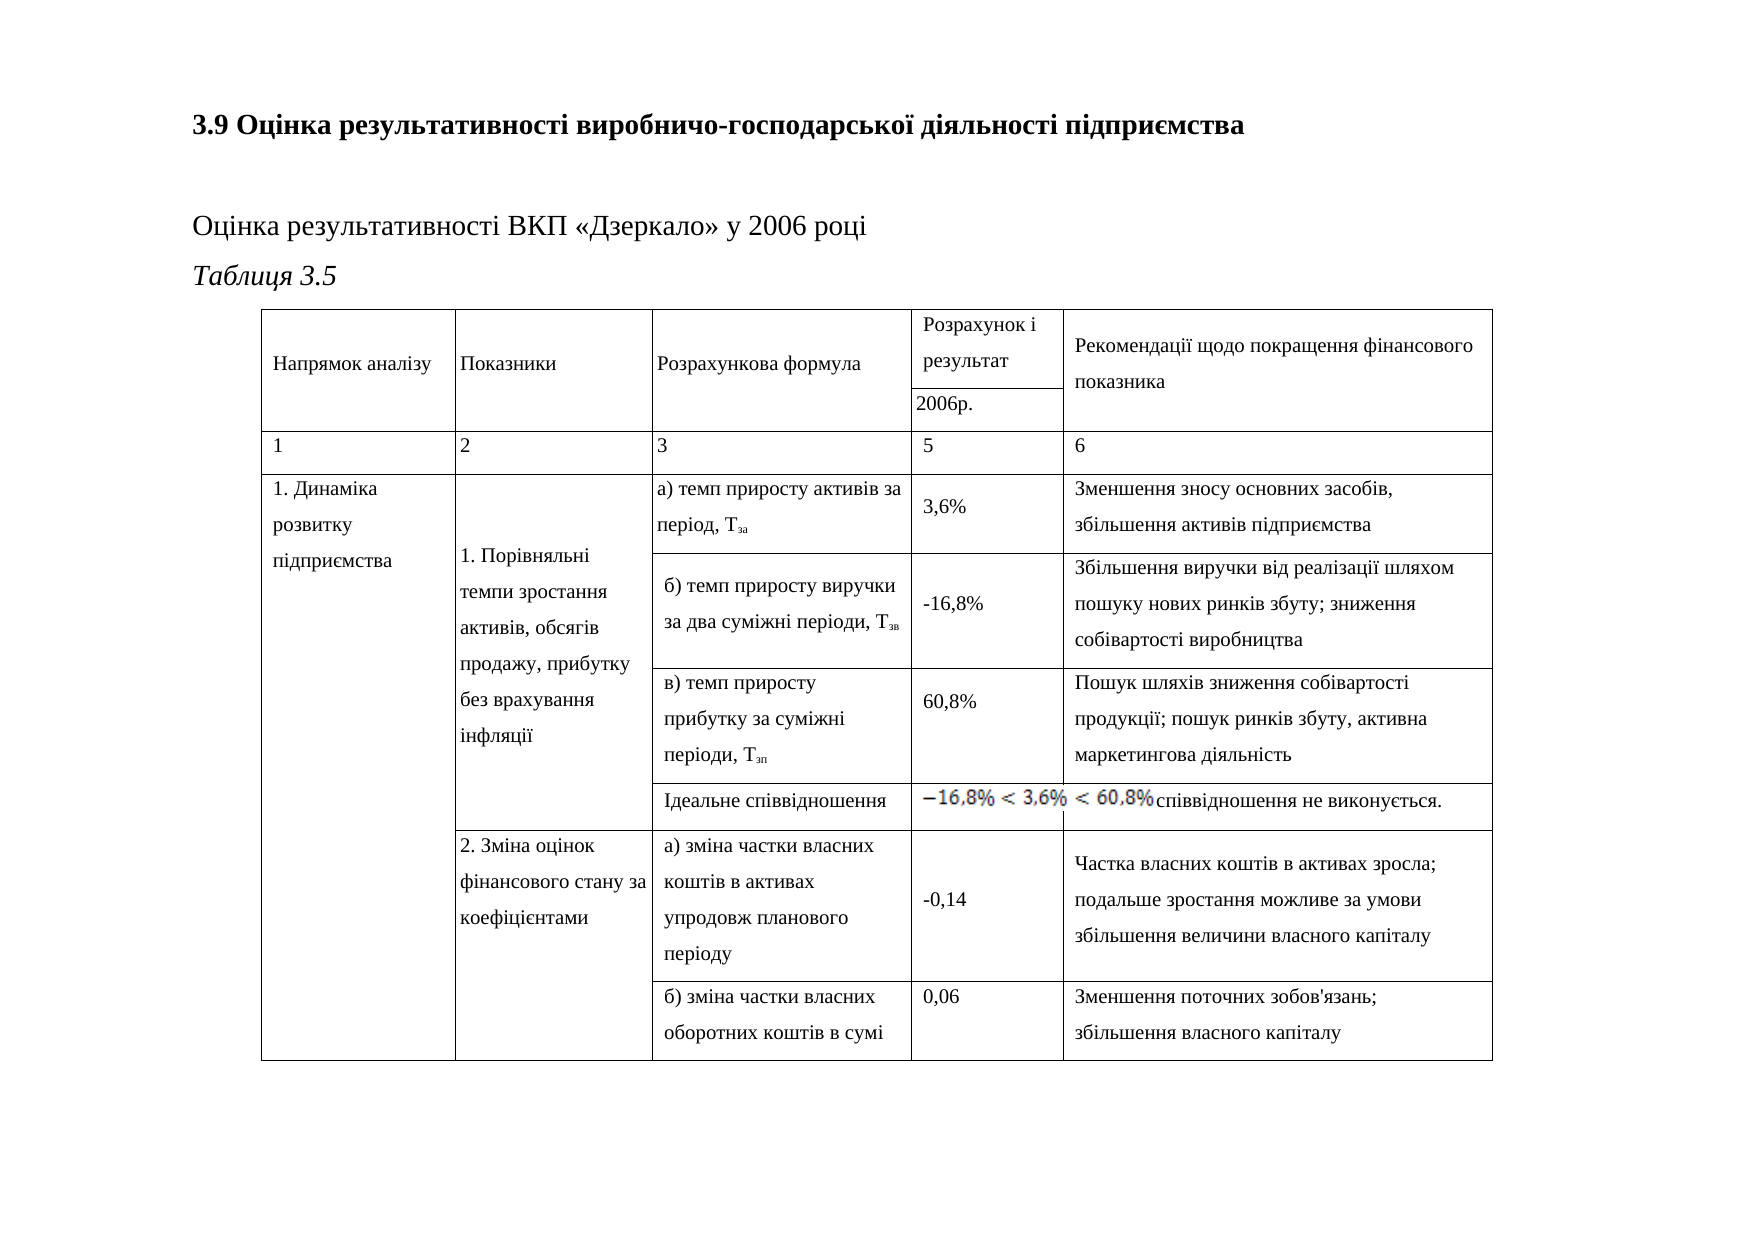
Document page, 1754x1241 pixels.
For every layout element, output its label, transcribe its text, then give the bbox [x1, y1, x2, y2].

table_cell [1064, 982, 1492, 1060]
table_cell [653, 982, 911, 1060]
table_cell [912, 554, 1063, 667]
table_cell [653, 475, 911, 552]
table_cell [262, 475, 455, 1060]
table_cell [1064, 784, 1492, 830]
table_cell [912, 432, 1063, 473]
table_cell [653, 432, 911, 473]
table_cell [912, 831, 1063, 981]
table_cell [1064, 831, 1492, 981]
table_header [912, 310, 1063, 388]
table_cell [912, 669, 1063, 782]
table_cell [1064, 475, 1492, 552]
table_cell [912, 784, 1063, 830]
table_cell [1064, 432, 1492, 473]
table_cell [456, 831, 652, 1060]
text Оцінка результативності ВКП «Дзеркало» у 2006 році [118, 208, 1636, 242]
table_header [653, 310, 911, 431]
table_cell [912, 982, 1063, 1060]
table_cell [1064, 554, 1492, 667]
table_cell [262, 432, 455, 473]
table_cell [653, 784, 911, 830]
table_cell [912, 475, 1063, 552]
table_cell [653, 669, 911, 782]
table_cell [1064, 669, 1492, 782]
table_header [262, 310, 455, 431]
text 3.9 Оцінка результативності виробничо-господарської діяльності підприємства [118, 107, 1636, 141]
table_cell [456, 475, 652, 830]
picture [922, 785, 1155, 811]
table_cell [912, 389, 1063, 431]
text Таблиця 3.5 [118, 258, 1636, 292]
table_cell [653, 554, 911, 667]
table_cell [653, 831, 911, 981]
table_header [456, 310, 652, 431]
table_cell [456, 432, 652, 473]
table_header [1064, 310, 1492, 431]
